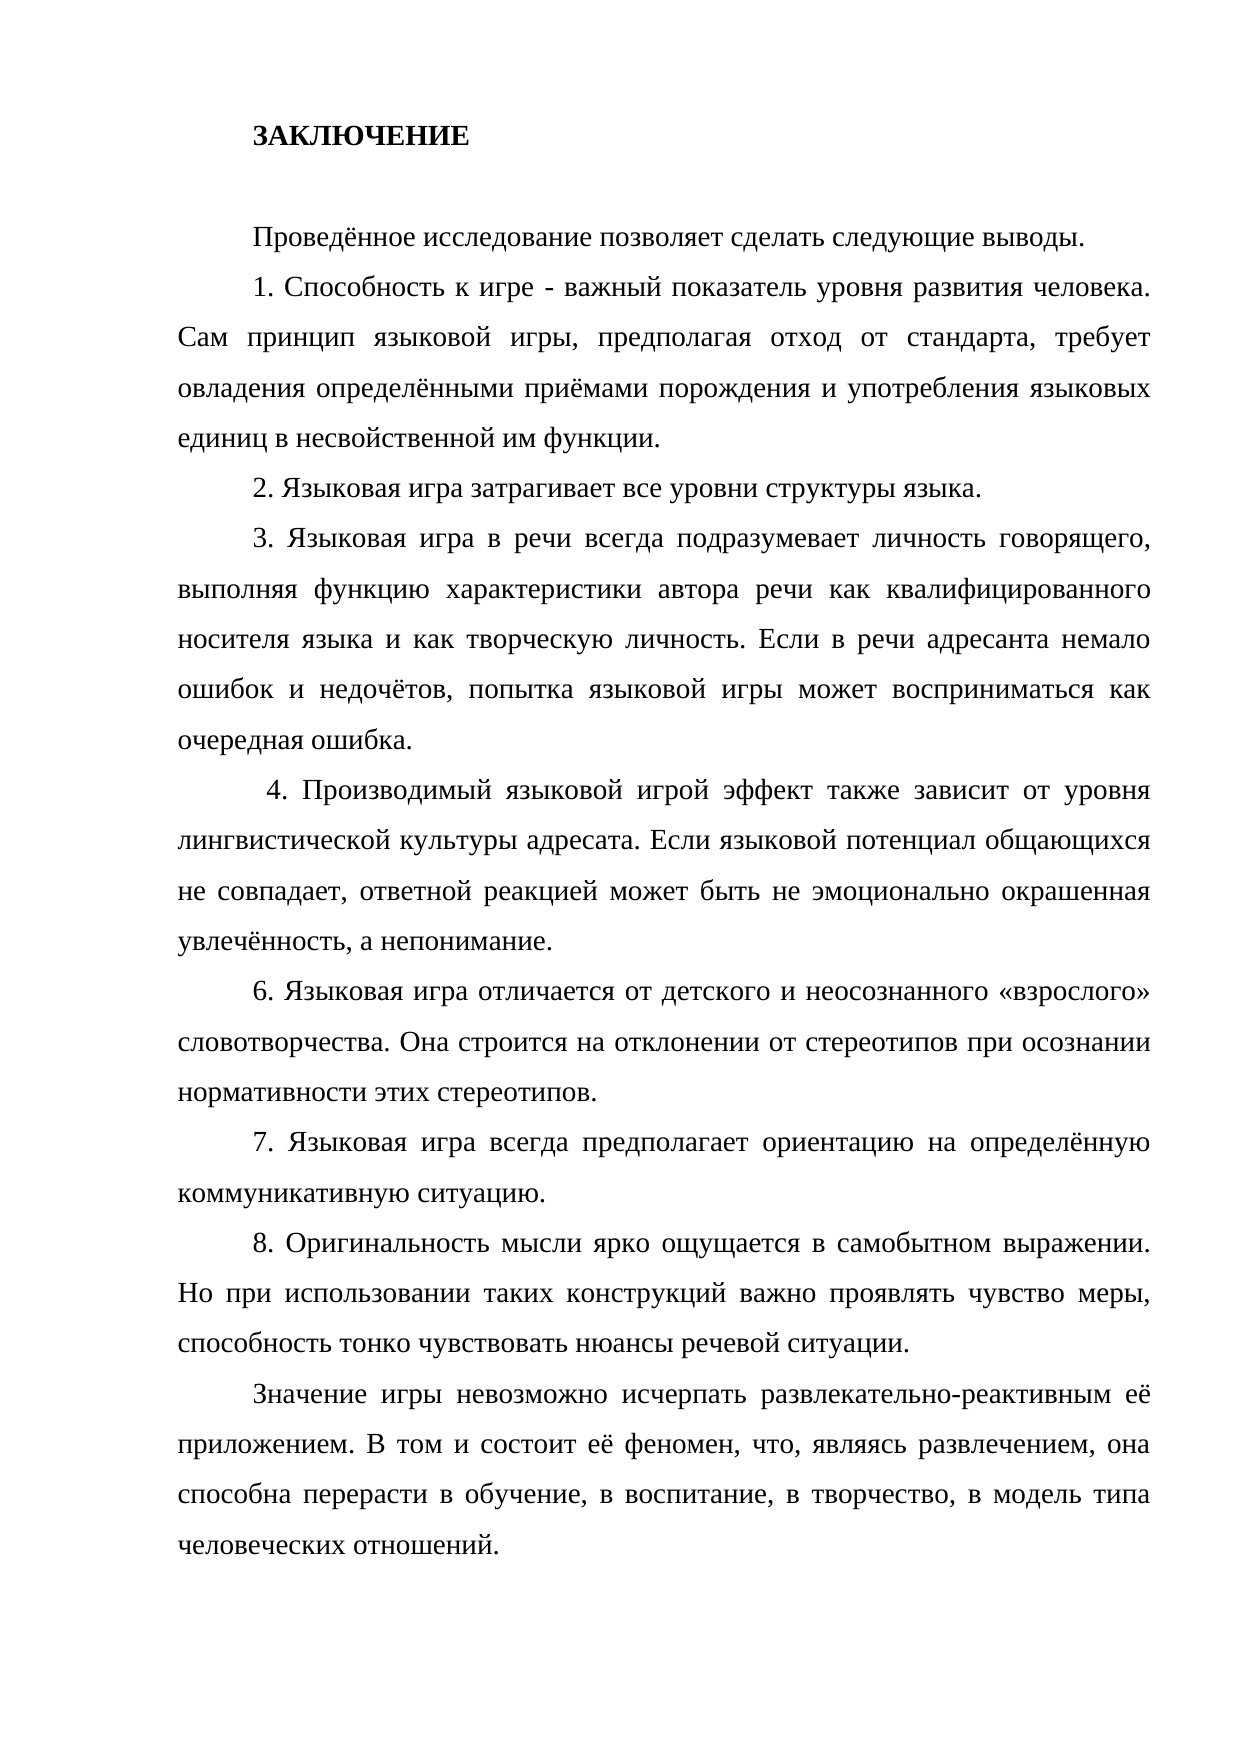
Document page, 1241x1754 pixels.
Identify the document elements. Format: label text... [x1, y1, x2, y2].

text 1. Способность к игре - важный показатель уровня развития человека. Сам принцип языковой игры, предполагая отход от стандарта, требует овладения определёнными приёмами порождения и употребления языковых единиц в несвойственной им функции. [177, 269, 1152, 453]
text 3. Языковая игра в речи всегда подразумевает личность говорящего, выполняя функцию характеристики автора речи как квалифицированного носителя языка и как творческую личность. Если в речи адресанта немало ошибок и недочётов, попытка языковой игры может восприниматься как очередная ошибка. [177, 521, 1152, 755]
text ЗАКЛЮЧЕНИЕ [177, 118, 1152, 152]
text 4. Производимый языковой игрой эффект также зависит от уровня лингвистической культуры адресата. Если языковой потенциал общающихся не совпадает, ответной реакцией может быть не эмоционально окрашенная увлечённость, а непонимание. [177, 772, 1152, 957]
text 2. Языковая игра затрагивает все уровни структуры языка. [177, 470, 1152, 504]
text 6. Языковая игра отличается от детского и неосознанного «взрослого» словотворчества. Она строится на отклонении от стереотипов при осознании нормативности этих стереотипов. [177, 973, 1152, 1108]
text Значение игры невозможно исчерпать развлекательно-реактивным её приложением. В том и состоит её феномен, что, являясь развлечением, она способна перерасти в обучение, в воспитание, в творчество, в модель типа человеческих отношений. [177, 1376, 1152, 1560]
text 8. Оригинальность мысли ярко ощущается в самобытном выражении. Но при использовании таких конструкций важно проявлять чувство меры, способность тонко чувствовать нюансы речевой ситуации. [177, 1225, 1152, 1359]
text Проведённое исследование позволяет сделать следующие выводы. [177, 219, 1152, 252]
text 7. Языковая игра всегда предполагает ориентацию на определённую коммуникативную ситуацию. [177, 1124, 1152, 1208]
